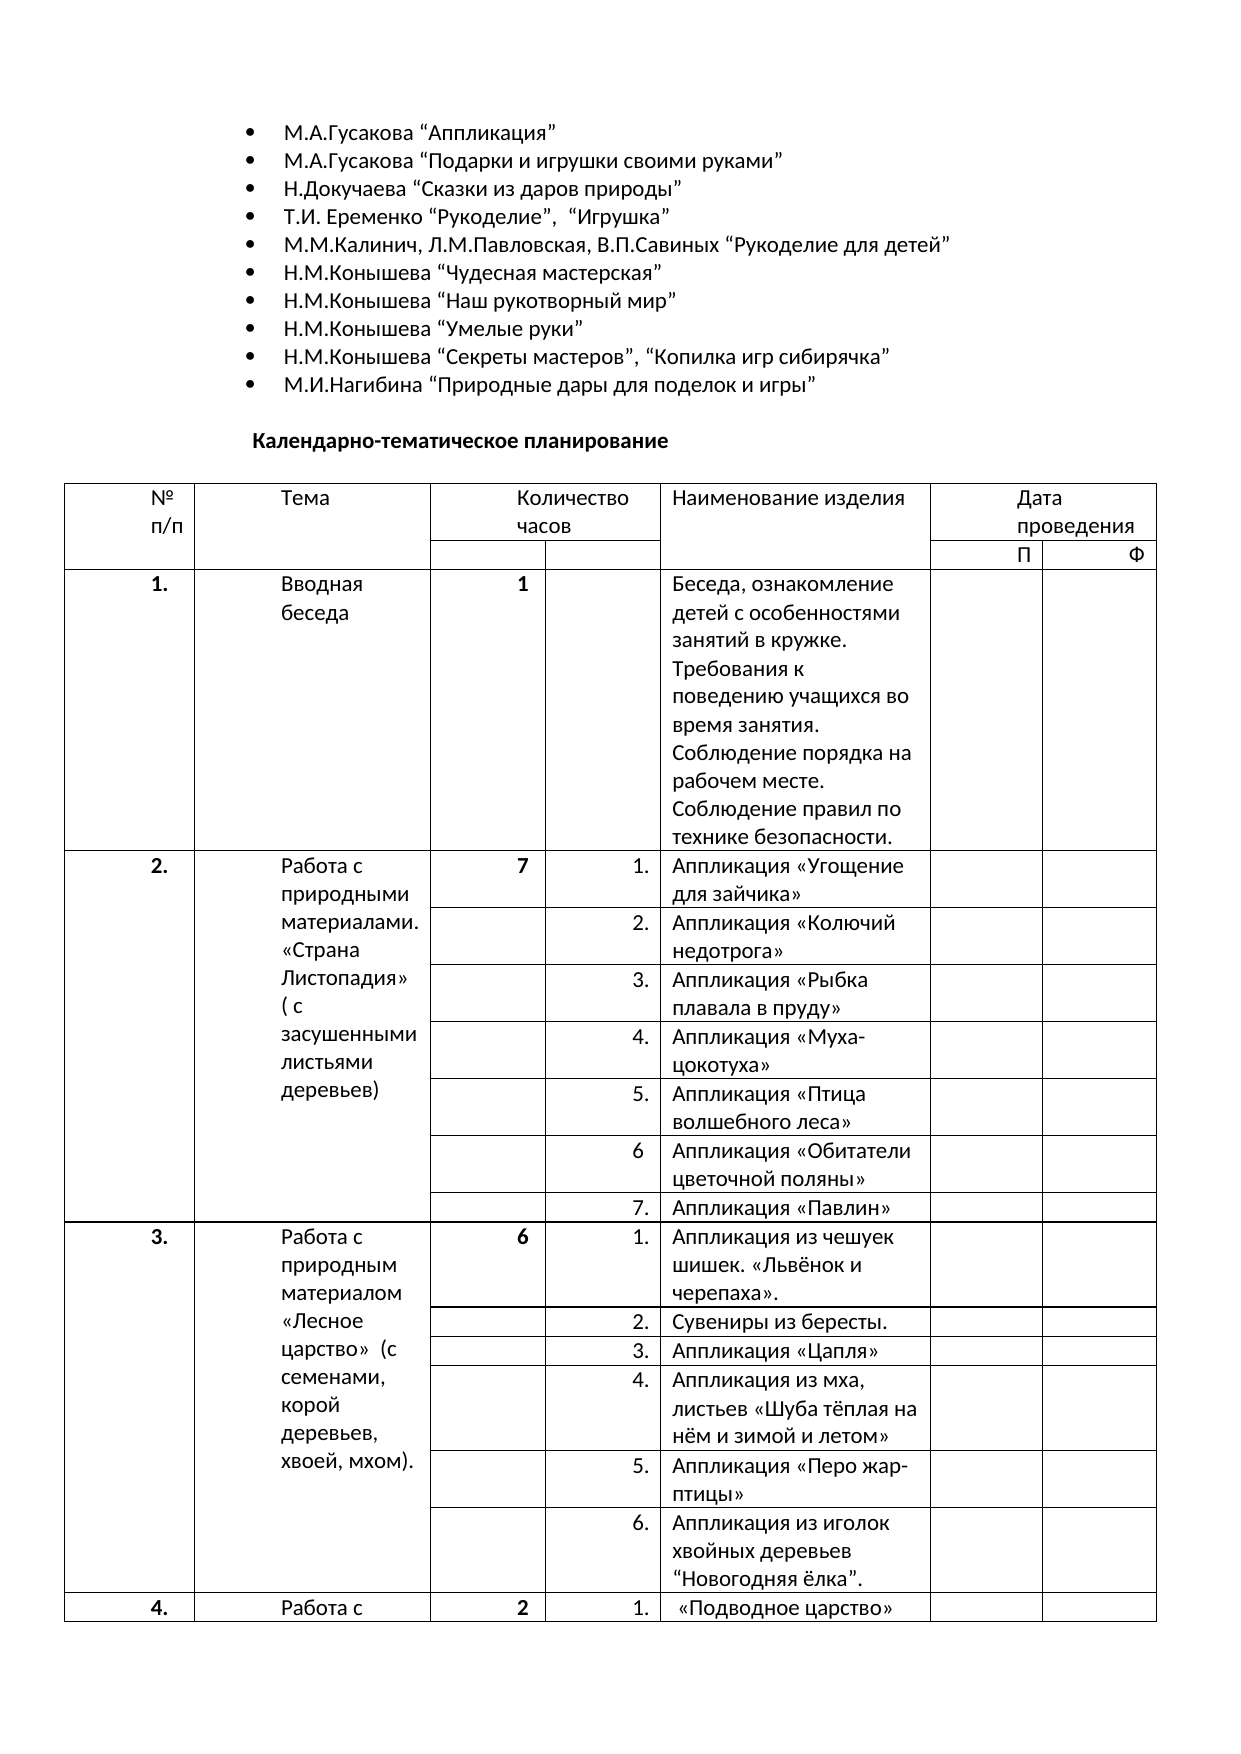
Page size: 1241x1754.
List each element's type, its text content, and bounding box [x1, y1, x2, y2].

table_header № п/п [65, 484, 194, 568]
table_cell [431, 1193, 545, 1221]
table_cell Аппликация «Перо жар-птицы» [661, 1451, 930, 1507]
list Н.Докучаева “Сказки из даров природы” [246, 174, 1152, 202]
table_cell [931, 1508, 1042, 1592]
table_cell [1043, 908, 1156, 964]
table_cell [1043, 1022, 1156, 1078]
table_cell 1. [65, 570, 194, 850]
table_cell [431, 541, 545, 568]
table_cell [931, 1366, 1042, 1450]
text Календарно-тематическое планирование [252, 426, 1152, 454]
table_cell [931, 1136, 1042, 1192]
table_cell [931, 1451, 1042, 1507]
table_cell [1043, 1136, 1156, 1192]
table_cell [1043, 1508, 1156, 1592]
table_cell [931, 570, 1042, 850]
table_cell [1043, 1193, 1156, 1221]
table_cell Аппликация «Павлин» [661, 1193, 930, 1221]
table_cell [431, 1079, 545, 1135]
table_cell 2. [546, 1308, 660, 1336]
table_cell [1043, 1337, 1156, 1364]
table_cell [195, 1593, 430, 1621]
table_cell [546, 541, 660, 568]
table_header Количество часов [431, 484, 660, 539]
table_cell Беседа, ознакомление детей с особенностями занятий в кружке. Требования к поведению учащихся во время занятия. Соблюдение порядка на рабочем месте. Соблюдение правил по технике безопасности. [661, 570, 930, 850]
table_cell [931, 1593, 1042, 1621]
table_cell 6 [431, 1223, 545, 1306]
list Н.М.Конышева “Секреты мастеров”, “Копилка игр сибирячка” [246, 342, 1152, 370]
table_cell Аппликация из мха, листьев «Шуба тёплая на нём и зимой и летом» [661, 1366, 930, 1450]
table_cell 3. [546, 965, 660, 1021]
list М.А.Гусакова “Аппликация” [246, 118, 1152, 146]
table_cell [431, 1508, 545, 1592]
table_cell [431, 1451, 545, 1507]
table_cell [1043, 1308, 1156, 1336]
table_cell Работа с природными материалами. «Страна Листопадия» ( с засушенными листьями деревьев) [195, 851, 430, 1221]
table_cell Аппликация из иголок хвойных деревьев “Новогодняя ёлка”. [661, 1508, 930, 1592]
table_cell 1. [546, 1593, 660, 1621]
list М.М.Калинич, Л.М.Павловская, В.П.Савиных “Рукоделие для детей” [246, 230, 1152, 258]
table_cell 4. [546, 1022, 660, 1078]
table_cell Ф [1043, 541, 1156, 568]
table_cell Аппликация «Угощение для зайчика» [661, 851, 930, 907]
table_cell Аппликация «Муха-цокотуха» [661, 1022, 930, 1078]
table_cell 1 [431, 570, 545, 850]
table_cell [931, 851, 1042, 907]
table_cell [1043, 1451, 1156, 1507]
list Н.М.Конышева “Умелые руки” [246, 314, 1152, 342]
table_cell 3. [65, 1223, 194, 1592]
table_cell 2. [65, 851, 194, 1221]
table_cell 4. [65, 1593, 194, 1621]
table_cell 7 [431, 851, 545, 907]
table_cell [1043, 1366, 1156, 1450]
table_cell [931, 908, 1042, 964]
table_cell [431, 1022, 545, 1078]
table_cell Аппликация «Колючий недотрога» [661, 908, 930, 964]
table_cell [431, 965, 545, 1021]
table_cell [431, 908, 545, 964]
table_cell 2. [546, 908, 660, 964]
table_cell Аппликация «Птица волшебного леса» [661, 1079, 930, 1135]
table_cell Вводная беседа [195, 570, 430, 850]
table_cell 1. [546, 1223, 660, 1306]
list М.А.Гусакова “Подарки и игрушки своими руками” [246, 146, 1152, 174]
table_cell [931, 1337, 1042, 1364]
table_cell Аппликация «Цапля» [661, 1337, 930, 1364]
table_cell [931, 1223, 1042, 1306]
table_cell Аппликация «Рыбка плавала в пруду» [661, 965, 930, 1021]
table_cell [546, 570, 660, 850]
table_cell [931, 965, 1042, 1021]
table_cell Работа с природным материалом «Лесное царство» (с семенами, корой деревьев, хвоей, мхом). [195, 1223, 430, 1592]
table_cell [931, 1193, 1042, 1221]
table_cell 4. [546, 1366, 660, 1450]
table_header Дата проведения [931, 484, 1156, 539]
table_cell [431, 1366, 545, 1450]
table_cell [431, 1136, 545, 1192]
table_cell Аппликация из чешуек шишек. «Львёнок и черепаха». [661, 1223, 930, 1306]
table_cell 2 [431, 1593, 545, 1621]
table_cell [1043, 570, 1156, 850]
table_cell [1043, 851, 1156, 907]
table_cell 6. [546, 1508, 660, 1592]
table_cell [931, 1022, 1042, 1078]
list М.И.Нагибина “Природные дары для поделок и игры” [246, 370, 1152, 398]
table_cell [931, 1079, 1042, 1135]
table_cell «Подводное царство» [661, 1593, 930, 1621]
table_cell [431, 1308, 545, 1336]
table_cell [1043, 965, 1156, 1021]
table_cell 5. [546, 1079, 660, 1135]
table_cell [1043, 1593, 1156, 1621]
table_header Наименование изделия [661, 484, 930, 568]
table_cell [1043, 1223, 1156, 1306]
list Н.М.Конышева “Наш рукотворный мир” [246, 286, 1152, 314]
table_cell [1043, 1079, 1156, 1135]
list Н.М.Конышева “Чудесная мастерская” [246, 258, 1152, 286]
table_cell П [931, 541, 1042, 568]
table_cell 6 [546, 1136, 660, 1192]
list Т.И. Еременко “Рукоделие”, “Игрушка” [246, 202, 1152, 230]
table_cell 5. [546, 1451, 660, 1507]
table_cell 1. [546, 851, 660, 907]
table_cell Аппликация «Обитатели цветочной поляны» [661, 1136, 930, 1192]
table_cell [431, 1337, 545, 1364]
table_cell 3. [546, 1337, 660, 1364]
table_cell [931, 1308, 1042, 1336]
table_header Тема [195, 484, 430, 568]
table_cell 7. [546, 1193, 660, 1221]
table_cell Сувениры из бересты. [661, 1308, 930, 1336]
